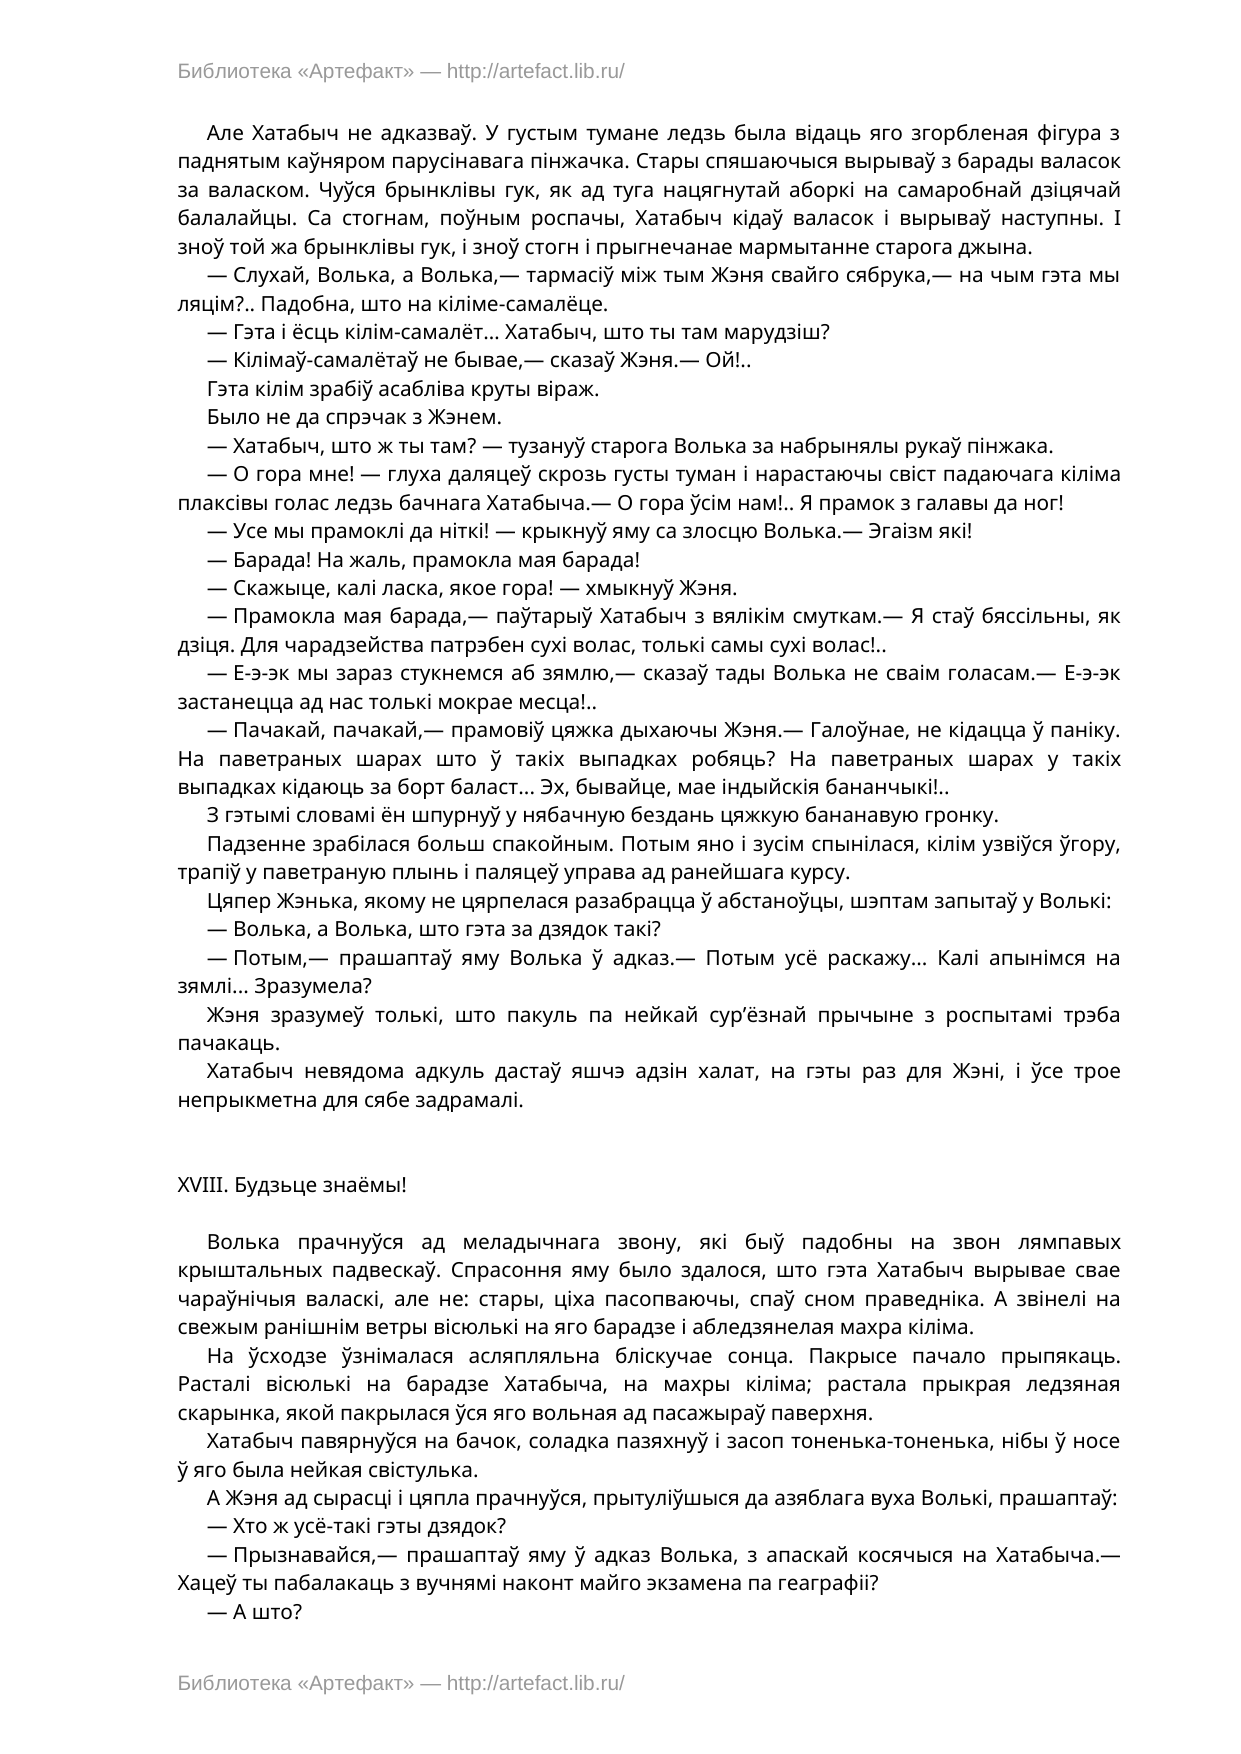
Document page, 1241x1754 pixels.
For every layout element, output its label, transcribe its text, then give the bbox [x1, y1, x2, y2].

text Хатабыч павярнуўся на бачок, соладка пазяхнуў і засоп тоненька-тоненька, нібы ў носе ў яго была нейкая свістулька. [177, 1426, 1122, 1483]
text — Хатабыч, што ж ты там? — тузануў старога Волька за набрынялы рукаў пінжака. [177, 431, 1122, 459]
text Жэня зразумеў толькі, што пакуль па нейкай сур’ёзнай прычыне з роспытамі трэба пачакаць. [177, 1000, 1122, 1057]
text — Кілімаў-самалётаў не бывае,— сказаў Жэня.— Ой!.. [177, 346, 1122, 374]
text А Жэня ад сырасці і цяпла прачнуўся, прытуліўшыся да азяблага вуха Волькі, прашаптаў: [177, 1483, 1122, 1512]
text Падзенне зрабілася больш спакойным. Потым яно і зусім спынілася, кілім узвіўся ўгору, трапіў у паветраную плынь і паляцеў управа ад ранейшага курсу. [177, 829, 1122, 886]
text З гэтымі словамі ён шпурнуў у нябачную бездань цяжкую бананавую гронку. [177, 801, 1122, 829]
text — Слухай, Волька, а Волька,— тармасіў між тым Жэня свайго сябрука,— на чым гэта мы ляцім?.. Падобна, што на кіліме-самалёце. [177, 260, 1122, 317]
text На ўсходзе ўзнімалася асляпляльна бліскучае сонца. Пакрысе пачало прыпякаць. Расталі вісюлькі на барадзе Хатабыча, на махры кіліма; растала прыкрая ледзяная скарынка, якой пакрылася ўся яго вольная ад пасажыраў паверхня. [177, 1341, 1122, 1426]
text — Барада! На жаль, прамокла мая барада! [177, 545, 1122, 573]
text — О гора мне! — глуха даляцеў скрозь густы туман і нарастаючы свіст падаючага кіліма плаксівы голас ледзь бачнага Хатабыча.— О гора ўсім нам!.. Я прамок з галавы да ног! [177, 459, 1122, 516]
text Было не да спрэчак з Жэнем. [177, 402, 1122, 431]
text — Прамокла мая барада,— паўтарыў Хатабыч з вялікім смуткам.— Я стаў бяссільны, як дзіця. Для чарадзейства патрэбен сухі волас, толькі самы сухі волас!.. [177, 602, 1122, 658]
text Волька прачнуўся ад меладычнага звону, які быў падобны на звон лямпавых крыштальных падвескаў. Спрасоння яму было здалося, што гэта Хатабыч вырывае свае чараўнічыя валаскі, але не: стары, ціха пасопваючы, спаў сном праведніка. А звінелі на свежым ранішнім ветры вісюлькі на яго барадзе і абледзянелая махра кіліма. [177, 1227, 1122, 1341]
text Цяпер Жэнька, якому не цярпелася разабрацца ў абстаноўцы, шэптам запытаў у Волькі: [177, 886, 1122, 914]
text — Усе мы прамоклі да ніткі! — крыкнуў яму са злосцю Волька.— Эгаізм які! [177, 516, 1122, 545]
text — Гэта і ёсць кілім-самалёт… Хатабыч, што ты там марудзіш? [177, 317, 1122, 346]
subtitle XVIII. Будзьце знаёмы! [177, 1170, 1122, 1199]
text — Хто ж усё-такі гэты дзядок? [177, 1512, 1122, 1540]
text — Волька, а Волька, што гэта за дзядок такі? [177, 914, 1122, 943]
text — Е-э-эк мы зараз стукнемся аб зямлю,— сказаў тады Волька не сваім голасам.— Е-э-эк застанецца ад нас толькі мокрае месца!.. [177, 658, 1122, 715]
text Але Хатабыч не адказваў. У густым тумане ледзь была відаць яго згорбленая фігура з паднятым каўняром парусінавага пінжачка. Стары спяшаючыся вырываў з барады валасок за валаском. Чуўся брынклівы гук, як ад туга нацягнутай аборкі на самаробнай дзіцячай балалайцы. Са стогнам, поўным роспачы, Хатабыч кідаў валасок і вырываў наступны. І зноў той жа брынклівы гук, і зноў стогн і прыгнечанае мармытанне старога джына. [177, 118, 1122, 260]
text — Пачакай, пачакай,— прамовіў цяжка дыхаючы Жэня.— Галоўнае, не кідацца ў паніку. На паветраных шарах што ў такіх выпадках робяць? На паветраных шарах у такіх выпадках кідаюць за борт баласт... Эх, бывайце, мае індыйскія бананчыкі!.. [177, 715, 1122, 801]
text — Скажыце, калі ласка, якое гора! — хмыкнуў Жэня. [177, 573, 1122, 602]
text Хатабыч невядома адкуль дастаў яшчэ адзін халат, на гэты раз для Жэні, і ўсе трое непрыкметна для сябе задрамалі. [177, 1057, 1122, 1113]
text — А што? [177, 1597, 1122, 1625]
text — Прызнавайся,— прашаптаў яму ў адказ Волька, з апаскай косячыся на Хатабыча.— Хацеў ты пабалакаць з вучнямі наконт майго экзамена па геаграфіі? [177, 1540, 1122, 1597]
text — Потым,— прашаптаў яму Волька ў адказ.— Потым усё раскажу... Калі апынімся на зямлі... Зразумела? [177, 943, 1122, 1000]
text Гэта кілім зрабіў асабліва круты віраж. [177, 374, 1122, 402]
